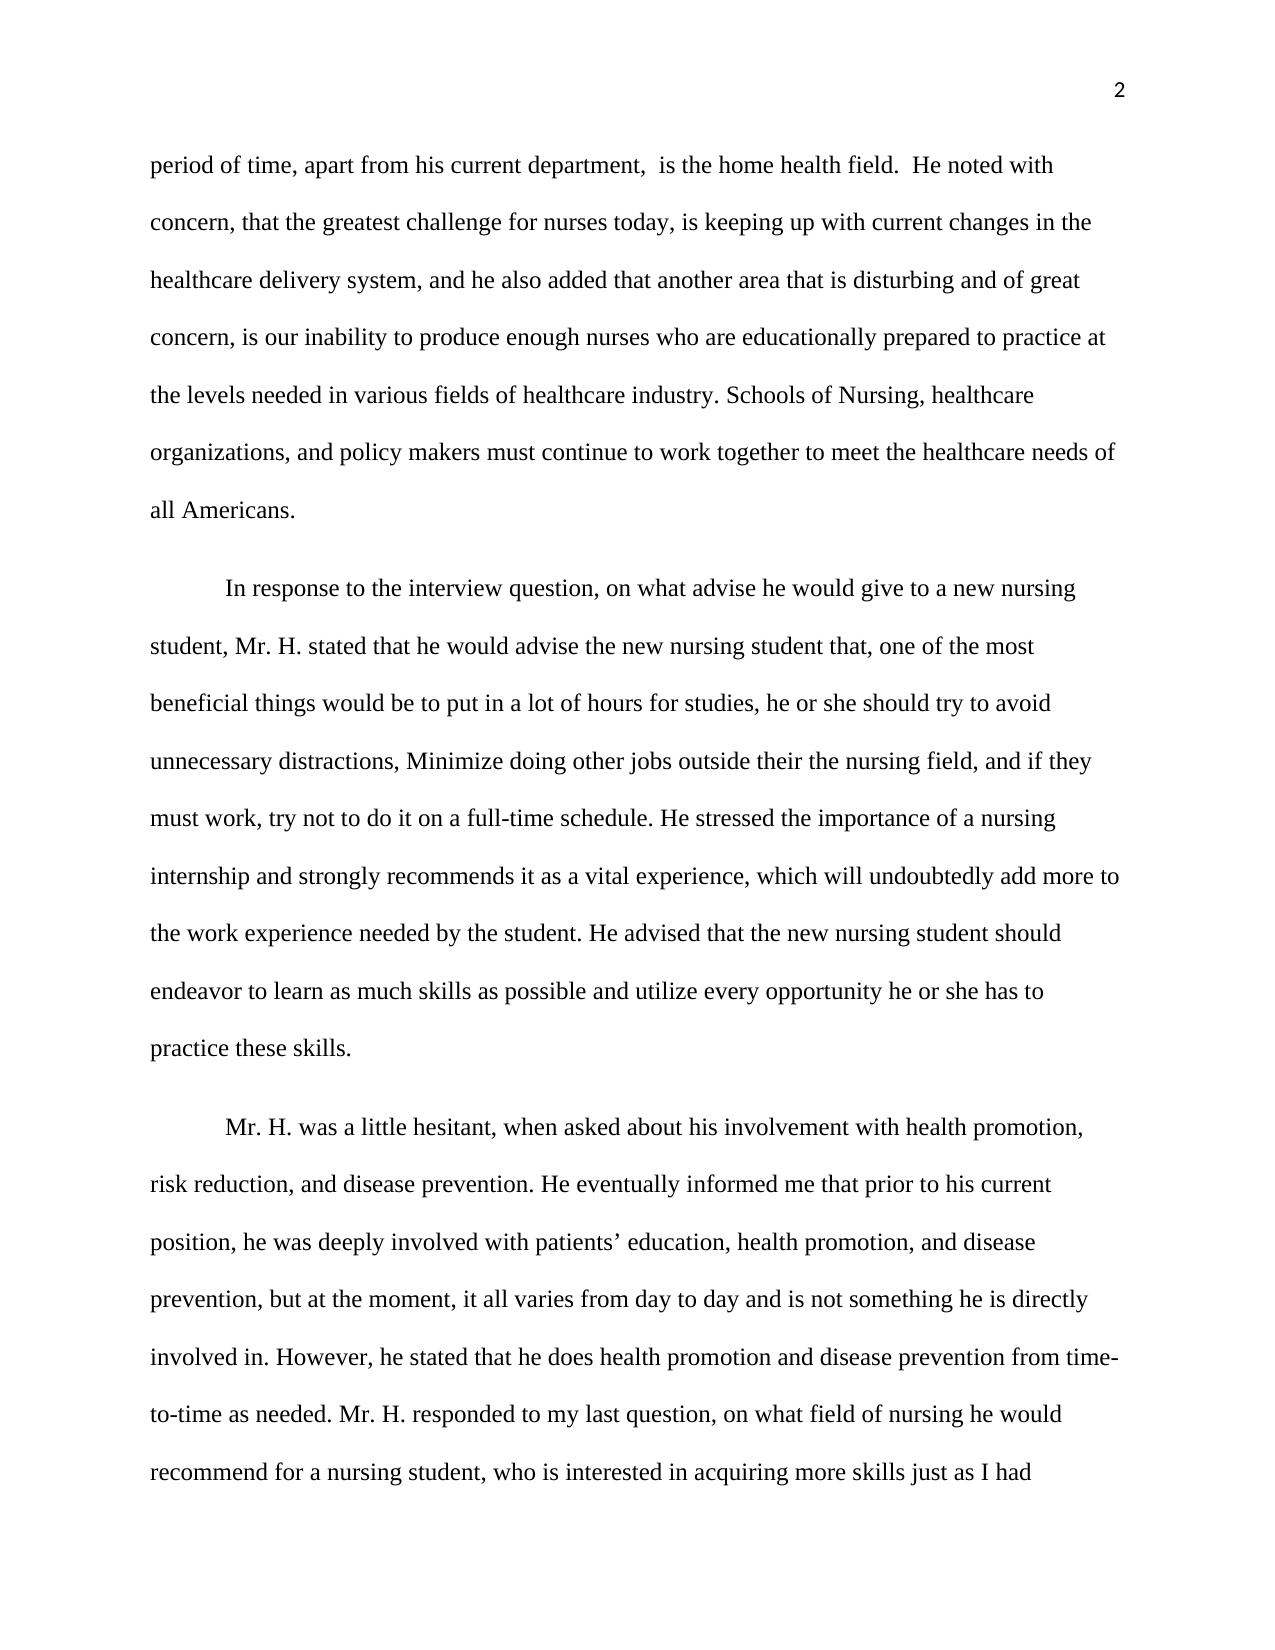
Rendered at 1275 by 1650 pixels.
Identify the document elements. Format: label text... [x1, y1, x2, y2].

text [150, 150, 1125, 524]
text In response to the interview question, on what advise he would give to a new nursing student, Mr. H. stated that he would advise the new nursing student that, one of the most beneficial things would be to put in a lot of hours for studies, he or she should try to avoid unnecessary distractions, Minimize doing other jobs outside their the nursing field, and if they must work, try not to do it on a full-time schedule. He stressed the importance of a nursing internship and strongly recommends it as a vital experience, which will undoubtedly add more to the work experience needed by the student. He advised that the new nursing student should endeavor to learn as much skills as possible and utilize every opportunity he or she has to practice these skills. [150, 573, 1125, 1062]
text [150, 1112, 1125, 1485]
